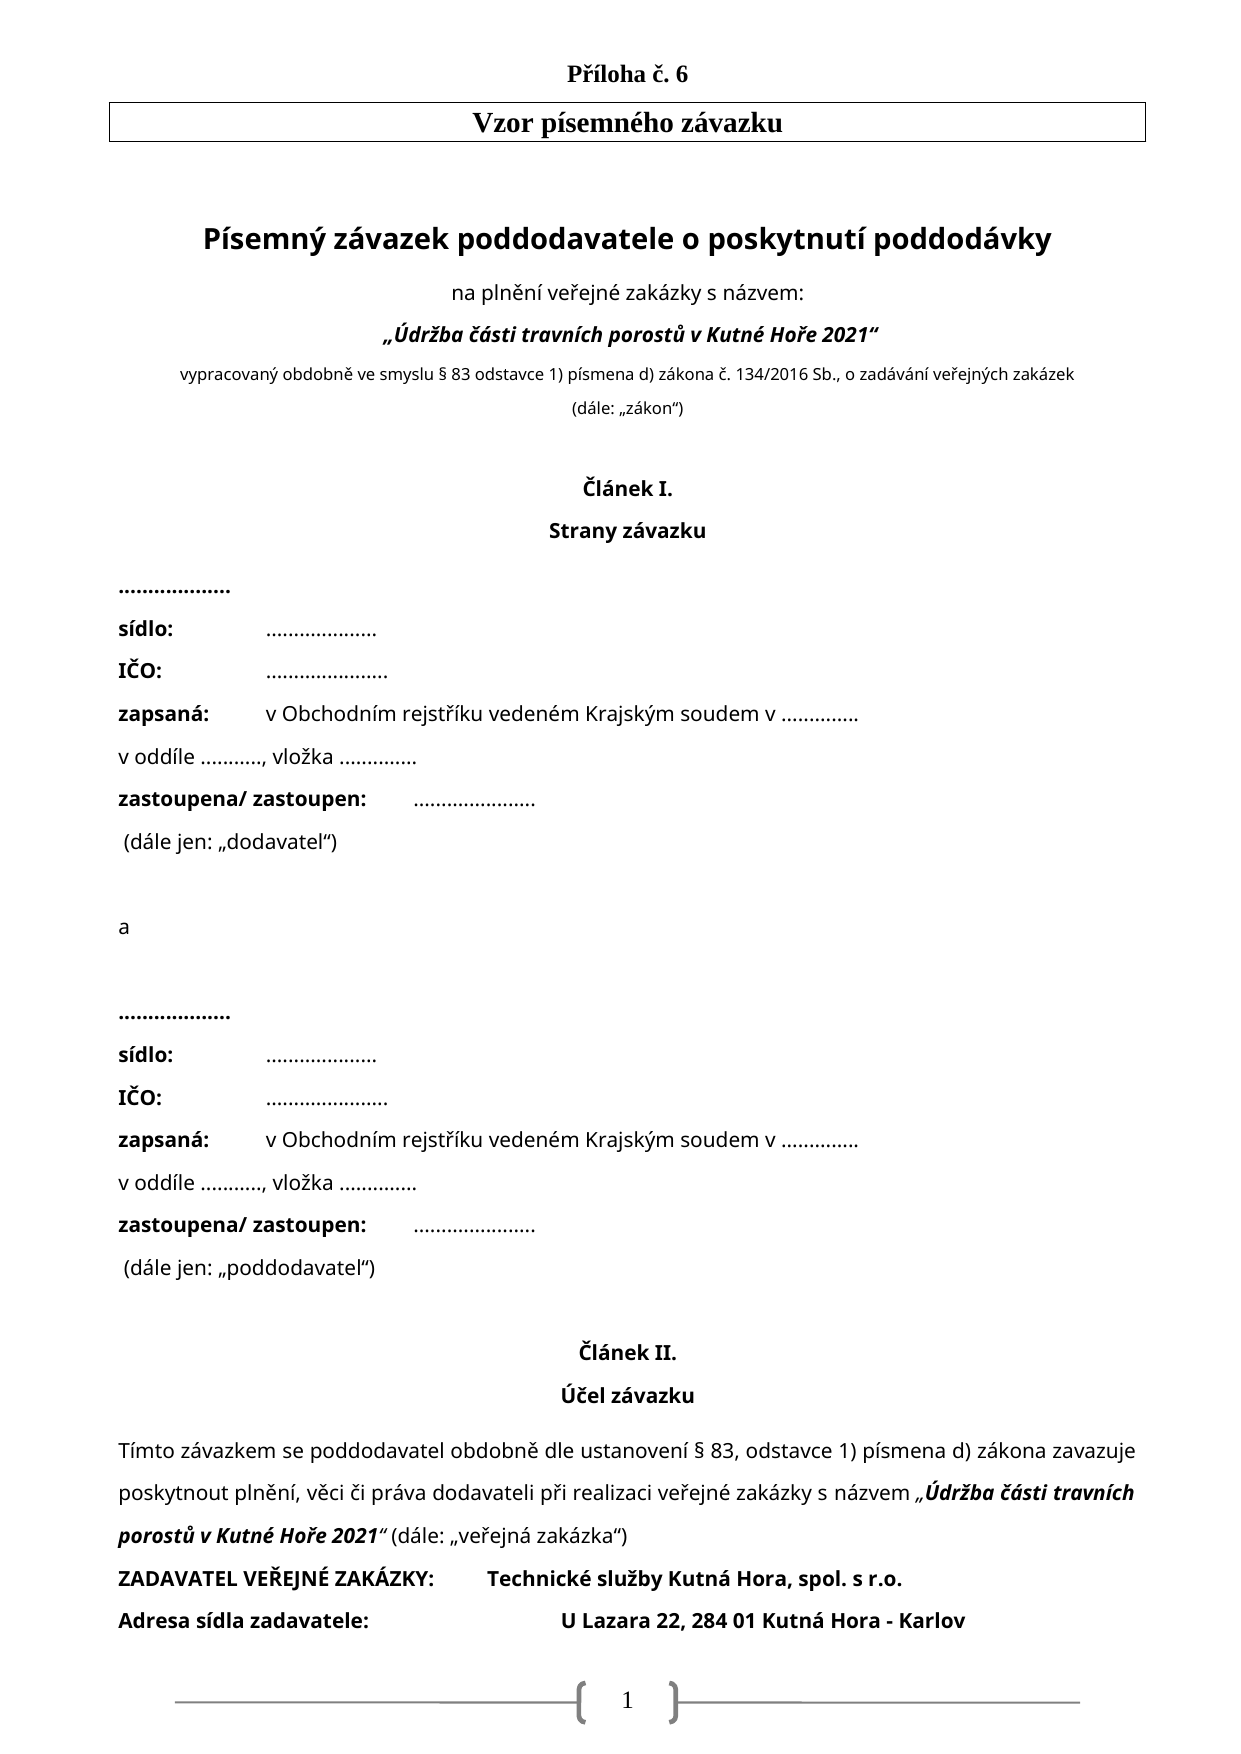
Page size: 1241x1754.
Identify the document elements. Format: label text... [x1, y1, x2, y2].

text Vzor písemného závazku [110, 103, 1145, 141]
text a [118, 912, 1137, 941]
text zapsaná: v Obchodním rejstříku vedeném Krajským soudem v .............. [118, 1125, 1137, 1154]
text v oddíle ..........., vložka .............. [118, 742, 1137, 770]
text (dále jen: „poddodavatel“) [118, 1253, 1137, 1281]
text zastoupena/ zastoupen: ...................... [118, 1210, 1137, 1239]
text ................... [118, 997, 1137, 1026]
text vypracovaný obdobně ve smyslu § 83 odstavce 1) písmena d) zákona č. 134/2016 Sb., o zadávání veřejných zakázek [118, 363, 1137, 386]
text IČO: ...................... [118, 1083, 1137, 1111]
text Článek II. [118, 1338, 1137, 1367]
text ................... [118, 571, 1137, 600]
text zapsaná: v Obchodním rejstříku vedeném Krajským soudem v .............. [118, 699, 1137, 728]
text IČO: ...................... [118, 657, 1137, 685]
text na plnění veřejné zakázky s názvem: [118, 278, 1137, 306]
text ZADAVATEL VEŘEJNÉ ZAKÁZKY: Technické služby Kutná Hora, spol. s r.o. [118, 1564, 1137, 1592]
text sídlo: .................... [118, 1040, 1137, 1068]
text sídlo: .................... [118, 614, 1137, 642]
text Adresa sídla zadavatele: U Lazara 22, 284 01 Kutná Hora - Karlov [118, 1606, 1137, 1635]
text v oddíle ..........., vložka .............. [118, 1168, 1137, 1196]
text Písemný závazek poddodavatele o poskytnutí poddodávky [118, 218, 1137, 258]
text (dále: „zákon“) [118, 397, 1137, 420]
text Účel závazku [118, 1381, 1137, 1409]
text Příloha č. 6 [118, 59, 1137, 88]
text zastoupena/ zastoupen: ...................... [118, 784, 1137, 813]
text Článek I. [118, 474, 1137, 502]
text Strany závazku [118, 516, 1137, 545]
text „Údržba části travních porostů v Kutné Hoře 2021“ [118, 320, 1137, 349]
text Tímto závazkem se poddodavatel obdobně dle ustanovení § 83, odstavce 1) písmena d) zákona zavazuje poskytnout plnění, věci či práva dodavateli při realizaci veřejné zakázky s názvem „Údržba části travních porostů v Kutné Hoře 2021“ (dále: „veřejná zakázka“) [118, 1436, 1137, 1549]
text (dále jen: „dodavatel“) [118, 827, 1137, 855]
